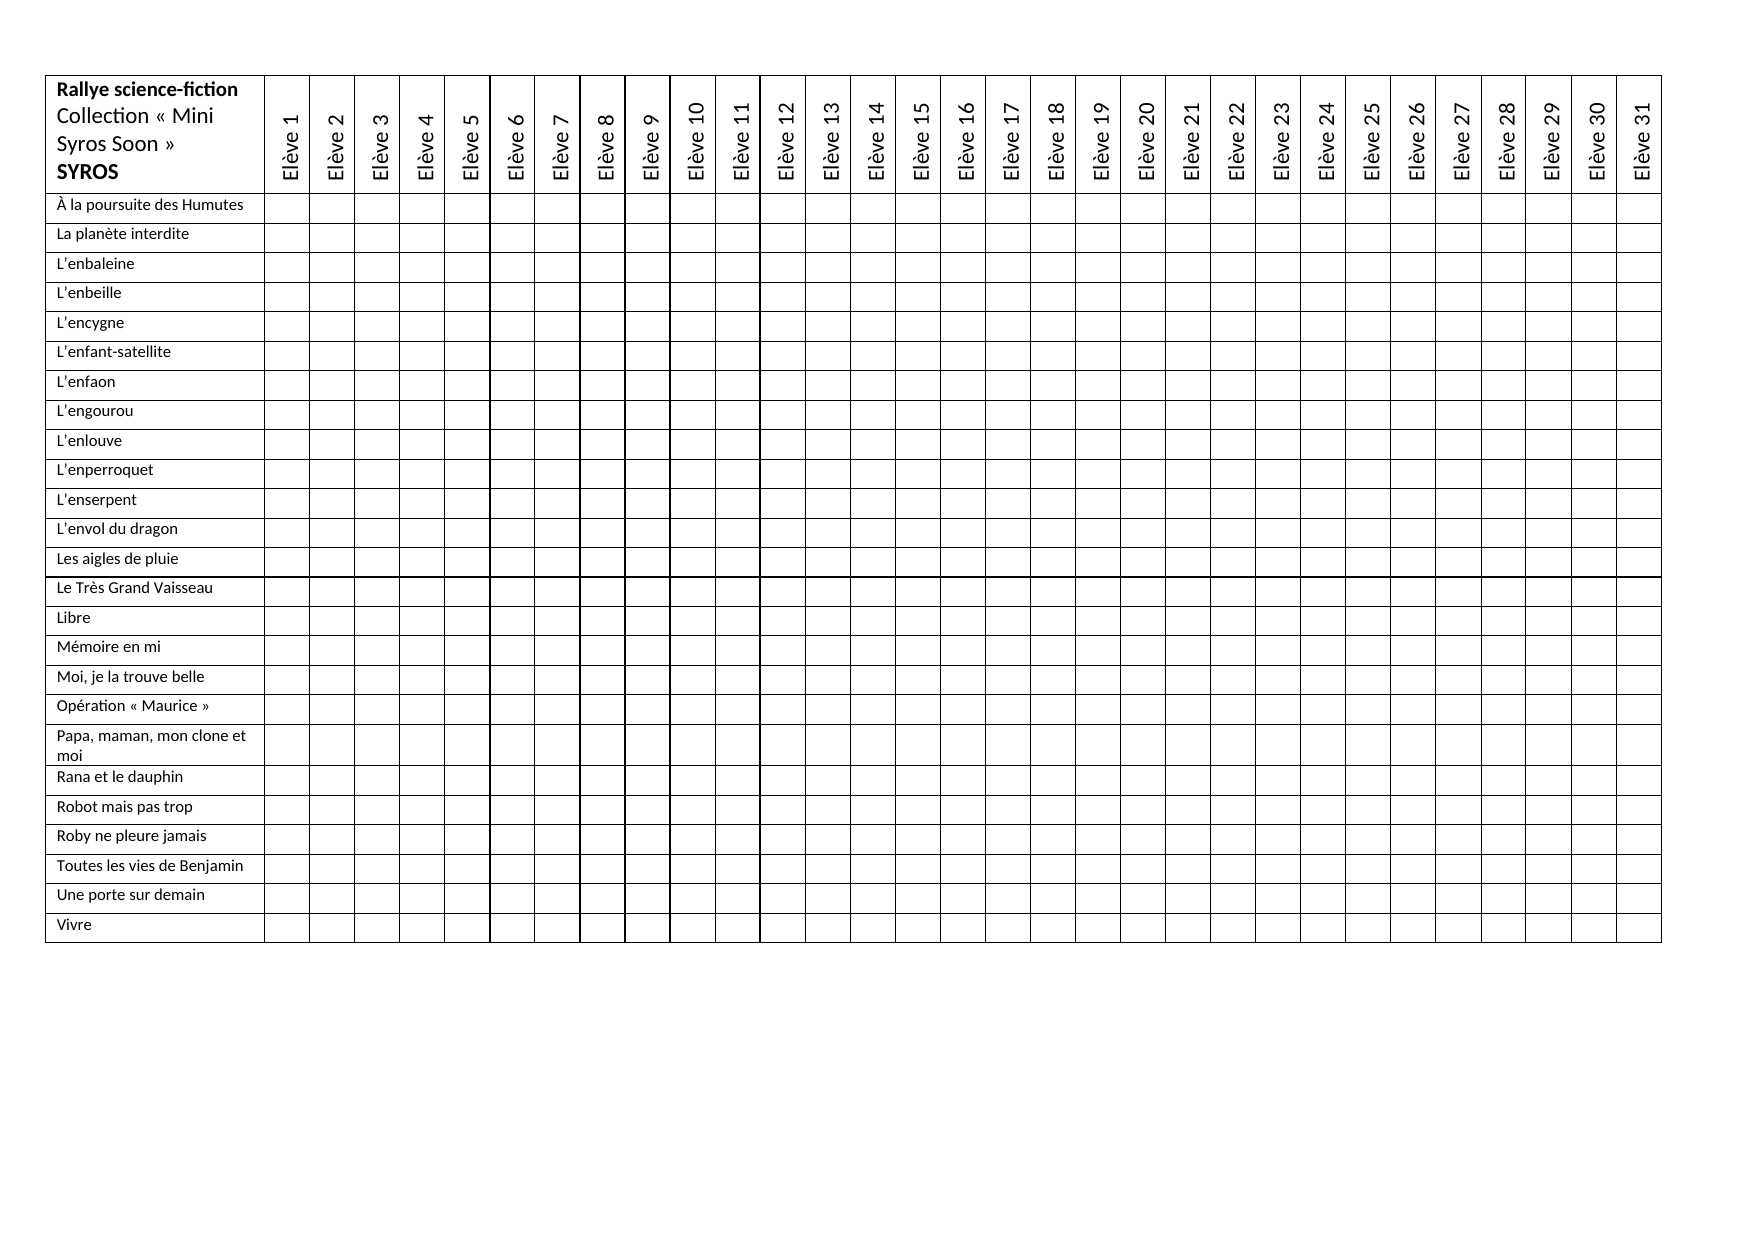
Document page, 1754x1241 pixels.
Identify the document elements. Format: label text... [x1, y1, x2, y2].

table_cell [986, 342, 1030, 370]
table_cell [896, 253, 940, 282]
table_cell [445, 578, 489, 606]
table_header Elève 10 [671, 76, 715, 193]
table_cell [1031, 460, 1075, 488]
table_cell [1526, 695, 1571, 724]
table_cell [806, 666, 850, 694]
table_cell [1391, 224, 1435, 252]
table_cell [491, 666, 534, 694]
table_cell [1166, 766, 1210, 795]
table_cell [1346, 766, 1390, 795]
table_cell [400, 430, 444, 458]
table_cell [1031, 519, 1075, 547]
table_cell [1346, 636, 1390, 665]
table_cell [491, 489, 534, 517]
table_cell [1256, 460, 1300, 488]
table_header Elève 28 [1482, 76, 1525, 193]
table_cell [400, 578, 444, 606]
table_cell [265, 312, 309, 341]
table_cell [806, 796, 850, 824]
table_cell [896, 548, 940, 576]
table_cell [1572, 855, 1616, 883]
table_cell [1076, 884, 1120, 913]
table_cell [535, 766, 579, 795]
table_cell [535, 914, 579, 942]
table_cell [896, 695, 940, 724]
table_cell [1346, 489, 1390, 517]
table_cell [941, 695, 985, 724]
table_cell [806, 194, 850, 223]
table_header Elève 27 [1436, 76, 1481, 193]
table_cell [986, 283, 1030, 311]
table_cell [581, 283, 624, 311]
table_cell [806, 253, 850, 282]
table_cell [851, 607, 895, 635]
table_cell [535, 855, 579, 883]
table_cell [491, 855, 534, 883]
table_cell Toutes les vies de Benjamin [46, 855, 264, 883]
table_cell [1436, 519, 1481, 547]
table_header Elève 17 [986, 76, 1030, 193]
table_cell [491, 430, 534, 458]
table_cell [1031, 914, 1075, 942]
table_cell [581, 519, 624, 547]
table_cell [1436, 460, 1481, 488]
table_header Elève 14 [851, 76, 895, 193]
table_cell [896, 371, 940, 399]
table_cell [1166, 342, 1210, 370]
table_cell [941, 489, 985, 517]
table_cell [1256, 371, 1300, 399]
table_cell [1391, 766, 1435, 795]
table_cell [671, 607, 715, 635]
table_cell [1301, 371, 1345, 399]
table_cell [986, 666, 1030, 694]
table_cell [851, 194, 895, 223]
table_cell [1526, 430, 1571, 458]
table_cell [626, 519, 669, 547]
table_cell [1166, 636, 1210, 665]
table_cell [761, 519, 805, 547]
table_cell [1617, 636, 1661, 665]
table_header Elève 8 [581, 76, 624, 193]
table_cell Mémoire en mi [46, 636, 264, 665]
table_cell [1256, 666, 1300, 694]
table_cell [265, 766, 309, 795]
table_cell [1121, 607, 1165, 635]
table_cell [445, 283, 489, 311]
table_cell [851, 342, 895, 370]
table_cell [1076, 914, 1120, 942]
table_cell [1166, 855, 1210, 883]
table_cell [1617, 224, 1661, 252]
table_cell L’enperroquet [46, 460, 264, 488]
table_header Rallye science-fiction Collection « Mini Syros Soon » SYROS [46, 76, 264, 193]
table_cell [1166, 825, 1210, 854]
table_cell [1572, 695, 1616, 724]
table_cell [851, 855, 895, 883]
table_cell [491, 796, 534, 824]
table_cell [1166, 607, 1210, 635]
table_cell [716, 855, 759, 883]
table_cell [265, 607, 309, 635]
table_cell [1076, 342, 1120, 370]
table_cell [1121, 766, 1165, 795]
table_cell [1166, 460, 1210, 488]
table_cell L’enbeille [46, 283, 264, 311]
table_cell [310, 607, 354, 635]
table_cell [941, 194, 985, 223]
table_cell [1166, 725, 1210, 765]
table_cell [671, 224, 715, 252]
table_cell [1076, 578, 1120, 606]
table_cell [445, 548, 489, 576]
table_cell [626, 224, 669, 252]
table_cell [716, 695, 759, 724]
table_cell [1617, 725, 1661, 765]
table_cell [896, 725, 940, 765]
table_cell [1121, 884, 1165, 913]
table_cell [1166, 796, 1210, 824]
table_cell [1031, 766, 1075, 795]
table_cell [1526, 253, 1571, 282]
table_header Elève 7 [535, 76, 579, 193]
table_cell [491, 766, 534, 795]
table_cell [1031, 607, 1075, 635]
table_cell [761, 914, 805, 942]
table_cell [265, 636, 309, 665]
table_cell [355, 401, 399, 429]
table_cell [491, 884, 534, 913]
table_header Elève 9 [626, 76, 669, 193]
table_cell [716, 224, 759, 252]
table_cell [986, 636, 1030, 665]
table_cell [1391, 460, 1435, 488]
table_cell [896, 489, 940, 517]
table_cell Rana et le dauphin [46, 766, 264, 795]
table_cell [355, 283, 399, 311]
table_cell [445, 489, 489, 517]
table_cell [535, 224, 579, 252]
table_cell [1301, 855, 1345, 883]
table_cell L’envol du dragon [46, 519, 264, 547]
table_cell [986, 548, 1030, 576]
table_cell [1301, 194, 1345, 223]
table_cell [986, 766, 1030, 795]
table_cell [1436, 884, 1481, 913]
table_cell [1526, 578, 1571, 606]
table_cell [671, 312, 715, 341]
table_cell [265, 253, 309, 282]
table_cell [1076, 460, 1120, 488]
table_cell [1572, 519, 1616, 547]
table_cell [806, 914, 850, 942]
table_cell [986, 578, 1030, 606]
table_cell [941, 283, 985, 311]
table_cell [671, 914, 715, 942]
table_cell [896, 884, 940, 913]
table_cell [400, 666, 444, 694]
table_cell [1211, 666, 1255, 694]
table_cell [1526, 283, 1571, 311]
table_cell [1076, 825, 1120, 854]
table_cell [761, 884, 805, 913]
table_cell [626, 666, 669, 694]
table_header Elève 25 [1346, 76, 1390, 193]
table_cell [581, 914, 624, 942]
table_cell [1256, 489, 1300, 517]
table_cell [1166, 884, 1210, 913]
table_cell [581, 796, 624, 824]
table_cell [1617, 371, 1661, 399]
table_cell [1436, 636, 1481, 665]
table_cell [581, 855, 624, 883]
table_cell [716, 283, 759, 311]
table_cell [491, 914, 534, 942]
table_cell [355, 884, 399, 913]
table_cell [1121, 401, 1165, 429]
table_header Elève 29 [1526, 76, 1571, 193]
table_cell [445, 825, 489, 854]
table_cell [626, 548, 669, 576]
table_cell [806, 430, 850, 458]
table_cell [265, 825, 309, 854]
table_cell [1031, 855, 1075, 883]
table_cell [716, 253, 759, 282]
table_cell [1301, 224, 1345, 252]
table_cell [1617, 194, 1661, 223]
table_cell [1617, 312, 1661, 341]
table_cell [671, 371, 715, 399]
table_cell [265, 401, 309, 429]
table_cell [445, 884, 489, 913]
table_cell [986, 430, 1030, 458]
table_cell [986, 796, 1030, 824]
table_cell [761, 636, 805, 665]
table_cell [1121, 460, 1165, 488]
table_cell [761, 401, 805, 429]
table_cell [445, 519, 489, 547]
table_cell [671, 884, 715, 913]
table_cell [1572, 460, 1616, 488]
table_cell [851, 884, 895, 913]
table_cell [1211, 460, 1255, 488]
table_cell [1031, 578, 1075, 606]
table_cell [535, 283, 579, 311]
table_cell [941, 519, 985, 547]
table_cell [1121, 855, 1165, 883]
table_cell [491, 607, 534, 635]
table_cell [445, 460, 489, 488]
table_cell Le Très Grand Vaisseau [46, 578, 264, 606]
table_cell [1211, 884, 1255, 913]
table_cell L’enfaon [46, 371, 264, 399]
table_cell [1482, 914, 1525, 942]
table_cell [986, 695, 1030, 724]
table_cell [581, 725, 624, 765]
table_cell [1346, 914, 1390, 942]
table_cell [851, 766, 895, 795]
table_cell [1617, 519, 1661, 547]
table_cell [1301, 548, 1345, 576]
table_header Elève 23 [1256, 76, 1300, 193]
table_cell [626, 489, 669, 517]
table_cell [1482, 666, 1525, 694]
table_cell [716, 884, 759, 913]
table_cell [1572, 825, 1616, 854]
table_cell [310, 725, 354, 765]
table_cell [310, 666, 354, 694]
table_cell [1211, 548, 1255, 576]
table_cell [1121, 283, 1165, 311]
table_cell [1346, 401, 1390, 429]
table_cell [265, 194, 309, 223]
table_cell L’enfant-satellite [46, 342, 264, 370]
table_cell [1256, 766, 1300, 795]
table_cell [1031, 312, 1075, 341]
table_cell [626, 253, 669, 282]
table_cell [1211, 914, 1255, 942]
table_cell [1256, 224, 1300, 252]
table_cell [1436, 666, 1481, 694]
table_cell [1346, 695, 1390, 724]
table_cell [445, 766, 489, 795]
table_cell [1436, 489, 1481, 517]
table_cell [941, 371, 985, 399]
table_cell [400, 253, 444, 282]
table_cell [761, 312, 805, 341]
table_cell [400, 796, 444, 824]
table_cell [941, 224, 985, 252]
table_cell [265, 884, 309, 913]
table_cell [265, 283, 309, 311]
table_cell [581, 695, 624, 724]
table_cell [1346, 519, 1390, 547]
table_cell [535, 371, 579, 399]
table_cell [986, 725, 1030, 765]
table_cell [1256, 430, 1300, 458]
table_cell [1031, 489, 1075, 517]
table_cell [1256, 725, 1300, 765]
table_header Elève 11 [716, 76, 759, 193]
table_cell [716, 519, 759, 547]
table_cell [1121, 914, 1165, 942]
table_cell [1076, 695, 1120, 724]
table_cell [1526, 371, 1571, 399]
table_cell [1031, 224, 1075, 252]
table_cell [1301, 578, 1345, 606]
table_header Elève 30 [1572, 76, 1616, 193]
table_cell [1482, 342, 1525, 370]
table_cell [1166, 519, 1210, 547]
table_cell [851, 371, 895, 399]
table_cell [671, 194, 715, 223]
table_cell [1617, 695, 1661, 724]
table_cell [1301, 460, 1345, 488]
table_cell [1211, 607, 1255, 635]
table_cell [851, 401, 895, 429]
table_cell [535, 796, 579, 824]
table_cell [1572, 430, 1616, 458]
table_cell [1436, 607, 1481, 635]
table_cell [535, 194, 579, 223]
table_cell [716, 342, 759, 370]
table_cell [355, 224, 399, 252]
table_cell [310, 914, 354, 942]
table_cell [400, 460, 444, 488]
table_cell [1211, 224, 1255, 252]
table_cell [445, 401, 489, 429]
table_cell [581, 607, 624, 635]
table_cell [400, 194, 444, 223]
table_cell Les aigles de pluie [46, 548, 264, 576]
table_cell [1482, 312, 1525, 341]
table_cell [671, 578, 715, 606]
table_cell [1617, 855, 1661, 883]
table_cell [1482, 607, 1525, 635]
table_cell [986, 224, 1030, 252]
table_cell [941, 578, 985, 606]
table_cell [310, 489, 354, 517]
table_cell [310, 766, 354, 795]
table_cell [716, 666, 759, 694]
table_cell [851, 695, 895, 724]
table_cell [626, 695, 669, 724]
table_cell [1121, 371, 1165, 399]
table_cell [1526, 194, 1571, 223]
table_cell [896, 855, 940, 883]
table_cell [941, 884, 985, 913]
table_cell [671, 766, 715, 795]
table_cell [445, 666, 489, 694]
table_cell [1436, 855, 1481, 883]
table_cell [806, 224, 850, 252]
table_cell [671, 796, 715, 824]
table_cell [1391, 855, 1435, 883]
table_cell [491, 253, 534, 282]
table_cell [355, 855, 399, 883]
table_cell [1391, 253, 1435, 282]
table_cell [400, 725, 444, 765]
table_cell [1211, 766, 1255, 795]
table_cell [1391, 636, 1435, 665]
table_cell [310, 825, 354, 854]
table_header Elève 24 [1301, 76, 1345, 193]
table_cell [1121, 578, 1165, 606]
table_cell [1572, 796, 1616, 824]
table_cell [1121, 636, 1165, 665]
table_cell [581, 342, 624, 370]
table_cell [1482, 695, 1525, 724]
table_cell [1166, 283, 1210, 311]
table_cell [761, 548, 805, 576]
table_cell Robot mais pas trop [46, 796, 264, 824]
table_cell [1031, 548, 1075, 576]
table_cell [1482, 725, 1525, 765]
table_cell [1572, 224, 1616, 252]
table_header Elève 5 [445, 76, 489, 193]
table_cell [941, 342, 985, 370]
table_cell [535, 725, 579, 765]
table_cell [1482, 371, 1525, 399]
table_cell [1436, 342, 1481, 370]
table_cell [1391, 725, 1435, 765]
table_cell [806, 766, 850, 795]
table_cell [806, 548, 850, 576]
table_cell [896, 224, 940, 252]
table_cell [1121, 194, 1165, 223]
table_cell [1391, 914, 1435, 942]
table_cell [1436, 430, 1481, 458]
table_cell [941, 825, 985, 854]
table_cell [761, 695, 805, 724]
table_cell [1211, 578, 1255, 606]
table_cell [941, 666, 985, 694]
table_cell [1391, 578, 1435, 606]
table_cell [1301, 312, 1345, 341]
table_cell [491, 519, 534, 547]
table_cell [1256, 519, 1300, 547]
table_cell [1436, 283, 1481, 311]
table_cell L’enserpent [46, 489, 264, 517]
table_cell [626, 884, 669, 913]
table_cell [1256, 578, 1300, 606]
table_cell [1076, 224, 1120, 252]
table_cell [265, 489, 309, 517]
table_cell [355, 725, 399, 765]
table_cell [355, 548, 399, 576]
table_cell [535, 401, 579, 429]
table_cell [671, 548, 715, 576]
table_cell [1121, 253, 1165, 282]
table_cell [265, 460, 309, 488]
table_cell [986, 519, 1030, 547]
table_cell [400, 312, 444, 341]
table_cell [1121, 224, 1165, 252]
table_cell [400, 914, 444, 942]
table_cell Libre [46, 607, 264, 635]
table_cell [1256, 636, 1300, 665]
table_cell [265, 342, 309, 370]
table_cell [265, 578, 309, 606]
table_cell [671, 253, 715, 282]
table_cell [1572, 766, 1616, 795]
table_cell [1211, 371, 1255, 399]
table_cell [986, 607, 1030, 635]
table_cell [896, 825, 940, 854]
table_cell [400, 855, 444, 883]
table_cell [445, 796, 489, 824]
table_cell [445, 371, 489, 399]
table_cell [1076, 312, 1120, 341]
table_cell [1256, 548, 1300, 576]
table_cell [671, 430, 715, 458]
table_cell [1391, 796, 1435, 824]
table_cell [1076, 489, 1120, 517]
table_cell [986, 460, 1030, 488]
table_cell [1301, 430, 1345, 458]
table_cell [491, 283, 534, 311]
table_cell [1526, 855, 1571, 883]
table_header Elève 1 [265, 76, 309, 193]
table_cell [1572, 636, 1616, 665]
table_cell [1211, 519, 1255, 547]
table_cell La planète interdite [46, 224, 264, 252]
table_cell [1121, 666, 1165, 694]
table_cell [1121, 312, 1165, 341]
table_cell [1031, 371, 1075, 399]
table_cell [1436, 312, 1481, 341]
table_cell [761, 607, 805, 635]
table_cell [1346, 312, 1390, 341]
table_cell [1526, 401, 1571, 429]
table_cell [1526, 548, 1571, 576]
table_cell [626, 636, 669, 665]
table_cell L’encygne [46, 312, 264, 341]
table_cell [1076, 283, 1120, 311]
table_cell [986, 401, 1030, 429]
table_cell [941, 460, 985, 488]
table_cell [491, 371, 534, 399]
table_cell [1436, 914, 1481, 942]
table_cell [626, 194, 669, 223]
table_cell [986, 371, 1030, 399]
table_cell [1526, 884, 1571, 913]
table_cell [1391, 884, 1435, 913]
table_cell [1482, 489, 1525, 517]
table_cell [626, 283, 669, 311]
table_cell [1256, 884, 1300, 913]
table_cell [310, 460, 354, 488]
table_cell À la poursuite des Humutes [46, 194, 264, 223]
table_cell [1482, 636, 1525, 665]
table_cell [851, 548, 895, 576]
table_cell [581, 766, 624, 795]
table_cell [851, 224, 895, 252]
table_cell [1436, 224, 1481, 252]
table_cell [941, 548, 985, 576]
table_cell [1436, 371, 1481, 399]
table_cell [1346, 224, 1390, 252]
table_cell [1346, 796, 1390, 824]
table_cell [1346, 371, 1390, 399]
table_cell [1572, 578, 1616, 606]
table_cell [535, 548, 579, 576]
table_cell [1526, 666, 1571, 694]
table_cell [851, 636, 895, 665]
table_cell [806, 825, 850, 854]
table_cell [265, 666, 309, 694]
table_cell [310, 796, 354, 824]
table_cell [1121, 548, 1165, 576]
table_cell [1572, 283, 1616, 311]
table_cell [851, 725, 895, 765]
table_cell [1346, 194, 1390, 223]
table_cell [265, 695, 309, 724]
table_cell [400, 766, 444, 795]
table_cell [1301, 825, 1345, 854]
table_cell [851, 914, 895, 942]
table_cell [445, 914, 489, 942]
table_cell [671, 460, 715, 488]
table_cell [1482, 401, 1525, 429]
table_cell [581, 666, 624, 694]
table_cell [986, 194, 1030, 223]
table_cell [1076, 766, 1120, 795]
table_cell [1526, 489, 1571, 517]
table_cell [1301, 914, 1345, 942]
table_cell [806, 884, 850, 913]
table_cell [941, 607, 985, 635]
table_cell [1346, 666, 1390, 694]
table_cell [1076, 855, 1120, 883]
table_cell [761, 578, 805, 606]
table_cell [626, 825, 669, 854]
table_cell [1076, 725, 1120, 765]
table_cell [1617, 489, 1661, 517]
table_cell [581, 548, 624, 576]
table_cell [1617, 796, 1661, 824]
table_cell [1166, 194, 1210, 223]
table_cell [941, 430, 985, 458]
table_cell [1346, 460, 1390, 488]
table_cell [1482, 855, 1525, 883]
table_cell [1436, 578, 1481, 606]
table_cell [1346, 607, 1390, 635]
table_cell [806, 636, 850, 665]
table_cell [941, 796, 985, 824]
table_cell [1572, 342, 1616, 370]
table_cell [265, 855, 309, 883]
table_cell [761, 283, 805, 311]
table_cell [1256, 401, 1300, 429]
table_cell [535, 666, 579, 694]
table_cell [1256, 695, 1300, 724]
table_cell [310, 695, 354, 724]
table_cell [265, 224, 309, 252]
table_cell [491, 578, 534, 606]
table_cell [1617, 578, 1661, 606]
table_cell [265, 519, 309, 547]
table_cell [581, 371, 624, 399]
table_header Elève 3 [355, 76, 399, 193]
table_cell [1436, 796, 1481, 824]
table_header Elève 6 [491, 76, 534, 193]
table_cell [1572, 194, 1616, 223]
table_cell [1256, 194, 1300, 223]
table_cell [1391, 283, 1435, 311]
table_cell [1391, 194, 1435, 223]
table_cell [355, 825, 399, 854]
table_cell [941, 855, 985, 883]
table_cell [1617, 430, 1661, 458]
table_cell [986, 855, 1030, 883]
table_cell [761, 253, 805, 282]
table_cell [1482, 796, 1525, 824]
table_cell [1256, 607, 1300, 635]
table_cell [1076, 430, 1120, 458]
table_cell [581, 489, 624, 517]
table_cell [535, 489, 579, 517]
table_cell [1346, 283, 1390, 311]
table_cell [535, 460, 579, 488]
table_cell [355, 607, 399, 635]
table_cell [671, 283, 715, 311]
table_cell [626, 855, 669, 883]
table_header Elève 15 [896, 76, 940, 193]
table_cell [265, 796, 309, 824]
table_cell [1076, 371, 1120, 399]
table_cell [1076, 194, 1120, 223]
table_cell [355, 766, 399, 795]
table_cell [1617, 766, 1661, 795]
table_cell [851, 460, 895, 488]
table_cell [1031, 884, 1075, 913]
table_cell [851, 489, 895, 517]
table_cell [1301, 401, 1345, 429]
table_header Elève 4 [400, 76, 444, 193]
table_cell [445, 312, 489, 341]
table_cell [1526, 825, 1571, 854]
table_cell [716, 914, 759, 942]
table_cell [1391, 825, 1435, 854]
table_cell [716, 825, 759, 854]
table_cell [851, 283, 895, 311]
table_cell [445, 855, 489, 883]
table_cell [1572, 884, 1616, 913]
table_cell [1617, 253, 1661, 282]
table_cell [671, 519, 715, 547]
table_cell [716, 766, 759, 795]
table_cell [716, 460, 759, 488]
table_cell [400, 695, 444, 724]
table_cell [806, 519, 850, 547]
table_header Elève 16 [941, 76, 985, 193]
table_cell [716, 725, 759, 765]
table_cell [1166, 578, 1210, 606]
table_cell [1436, 253, 1481, 282]
table_cell [1482, 766, 1525, 795]
table_cell [400, 548, 444, 576]
table_cell [1391, 607, 1435, 635]
table_cell [806, 401, 850, 429]
table_cell [1211, 636, 1255, 665]
table_cell [581, 460, 624, 488]
table_cell [491, 224, 534, 252]
table_cell [1572, 371, 1616, 399]
table_cell [1031, 401, 1075, 429]
table_cell [265, 430, 309, 458]
table_cell [671, 636, 715, 665]
table_cell [896, 519, 940, 547]
table_cell [1346, 825, 1390, 854]
table_cell [1482, 578, 1525, 606]
table_cell [1482, 884, 1525, 913]
table_cell [1617, 460, 1661, 488]
table_cell [1391, 430, 1435, 458]
table_cell [1076, 636, 1120, 665]
table_cell [806, 371, 850, 399]
table_cell [1482, 460, 1525, 488]
table_cell [761, 725, 805, 765]
table_cell [491, 725, 534, 765]
table_cell [1121, 825, 1165, 854]
table_cell [445, 430, 489, 458]
table_cell [1031, 725, 1075, 765]
table_cell [1391, 666, 1435, 694]
table_cell [1211, 253, 1255, 282]
table_cell [941, 636, 985, 665]
table_cell [310, 548, 354, 576]
table_cell [941, 766, 985, 795]
table_cell [1482, 253, 1525, 282]
table_cell [761, 489, 805, 517]
table_cell [1346, 548, 1390, 576]
table_cell [1256, 914, 1300, 942]
table_cell [761, 224, 805, 252]
table_cell [1436, 194, 1481, 223]
table_cell [806, 460, 850, 488]
table_cell [1391, 371, 1435, 399]
table_cell [761, 796, 805, 824]
table_cell [1391, 342, 1435, 370]
table_cell [896, 578, 940, 606]
table_cell [1526, 460, 1571, 488]
table_cell [1526, 796, 1571, 824]
table_cell [1031, 430, 1075, 458]
table_cell [1572, 548, 1616, 576]
table_cell [310, 194, 354, 223]
table_header Elève 26 [1391, 76, 1435, 193]
table_cell [355, 312, 399, 341]
table_cell [1526, 607, 1571, 635]
table_cell [355, 695, 399, 724]
table_cell [851, 519, 895, 547]
table_cell [716, 194, 759, 223]
table_cell [1076, 796, 1120, 824]
table_cell [1617, 914, 1661, 942]
table_cell [896, 342, 940, 370]
table_cell [581, 430, 624, 458]
table_cell [851, 666, 895, 694]
table_cell [806, 342, 850, 370]
table_cell [355, 578, 399, 606]
table_cell [716, 548, 759, 576]
table_cell [1166, 489, 1210, 517]
table_cell [1031, 666, 1075, 694]
table_cell [761, 194, 805, 223]
table_cell [400, 636, 444, 665]
table_header Elève 22 [1211, 76, 1255, 193]
table_cell [1121, 796, 1165, 824]
table_cell [1211, 283, 1255, 311]
table_cell [1617, 283, 1661, 311]
table_cell [310, 253, 354, 282]
table_cell [1256, 253, 1300, 282]
table_cell [400, 342, 444, 370]
table_cell [896, 636, 940, 665]
table_cell [896, 666, 940, 694]
table_cell [535, 312, 579, 341]
table_cell [941, 253, 985, 282]
table_cell [1436, 825, 1481, 854]
table_cell [806, 725, 850, 765]
table_cell [1526, 312, 1571, 341]
table_cell [1211, 725, 1255, 765]
table_cell [581, 884, 624, 913]
table_cell [400, 607, 444, 635]
table_cell [1031, 825, 1075, 854]
table_cell [1076, 253, 1120, 282]
table_cell [1526, 636, 1571, 665]
table_header Elève 18 [1031, 76, 1075, 193]
table_cell [1166, 401, 1210, 429]
table_cell [535, 636, 579, 665]
table_cell [1211, 342, 1255, 370]
table_cell [1617, 666, 1661, 694]
table_cell [1301, 283, 1345, 311]
table_cell [1526, 725, 1571, 765]
table_cell [671, 695, 715, 724]
table_cell [535, 342, 579, 370]
table_cell [896, 460, 940, 488]
table_cell [1301, 796, 1345, 824]
table_cell [896, 430, 940, 458]
table_cell [445, 224, 489, 252]
table_cell [896, 796, 940, 824]
table_cell [1346, 342, 1390, 370]
table_cell [1076, 666, 1120, 694]
table_cell Moi, je la trouve belle [46, 666, 264, 694]
table_cell [761, 371, 805, 399]
table_cell [1526, 342, 1571, 370]
table_cell [1076, 519, 1120, 547]
table_cell [355, 914, 399, 942]
table_cell [896, 312, 940, 341]
table_cell [491, 194, 534, 223]
table_cell [671, 401, 715, 429]
table_cell [1391, 548, 1435, 576]
table_cell [851, 796, 895, 824]
table_cell [716, 489, 759, 517]
table_cell [806, 855, 850, 883]
table_cell [1346, 725, 1390, 765]
table_cell [1482, 283, 1525, 311]
table_cell [1301, 695, 1345, 724]
table_cell [491, 548, 534, 576]
table_cell [1076, 548, 1120, 576]
table_cell [671, 342, 715, 370]
table_cell [1031, 796, 1075, 824]
table_header Elève 13 [806, 76, 850, 193]
table_cell [1211, 825, 1255, 854]
table_cell [1526, 914, 1571, 942]
table_header Elève 2 [310, 76, 354, 193]
table_cell [1346, 855, 1390, 883]
table_cell [491, 460, 534, 488]
table_cell [535, 884, 579, 913]
table_cell [851, 430, 895, 458]
table_cell [1436, 401, 1481, 429]
table_cell [1572, 253, 1616, 282]
table_cell [1301, 607, 1345, 635]
table_cell [445, 725, 489, 765]
table_cell [1301, 342, 1345, 370]
table_cell [896, 401, 940, 429]
table_cell [671, 825, 715, 854]
table_cell [310, 342, 354, 370]
table_cell [400, 224, 444, 252]
table_cell [1301, 489, 1345, 517]
table_header Elève 21 [1166, 76, 1210, 193]
table_header Elève 31 [1617, 76, 1661, 193]
table_cell [400, 825, 444, 854]
table_cell [265, 371, 309, 399]
table_cell [716, 796, 759, 824]
table_cell [716, 312, 759, 341]
table_cell [581, 401, 624, 429]
table_cell [1572, 312, 1616, 341]
table_cell [851, 253, 895, 282]
table_cell [1617, 548, 1661, 576]
table_cell [1121, 725, 1165, 765]
table_cell [355, 194, 399, 223]
table_cell [1572, 489, 1616, 517]
table_cell [1031, 695, 1075, 724]
table_cell Roby ne pleure jamais [46, 825, 264, 854]
table_cell [761, 855, 805, 883]
table_cell [896, 283, 940, 311]
table_cell [761, 825, 805, 854]
table_cell [400, 519, 444, 547]
table_cell [1482, 430, 1525, 458]
table_cell [400, 884, 444, 913]
table_cell [1256, 825, 1300, 854]
table_cell [1436, 548, 1481, 576]
table_cell [1031, 342, 1075, 370]
table_cell [355, 666, 399, 694]
table_cell [1436, 695, 1481, 724]
table_cell [986, 884, 1030, 913]
table_cell [310, 371, 354, 399]
table_cell [1211, 312, 1255, 341]
table_cell [1166, 430, 1210, 458]
table_cell [1166, 312, 1210, 341]
table_cell [1526, 224, 1571, 252]
table_cell [1256, 342, 1300, 370]
table_cell [491, 825, 534, 854]
table_cell Une porte sur demain [46, 884, 264, 913]
table_cell [626, 312, 669, 341]
table_cell [1031, 636, 1075, 665]
table_cell [535, 430, 579, 458]
table_cell [1617, 607, 1661, 635]
table_cell [941, 312, 985, 341]
table_cell [491, 401, 534, 429]
table_cell [1256, 796, 1300, 824]
table_cell [1301, 636, 1345, 665]
table_cell [400, 489, 444, 517]
table_cell [445, 253, 489, 282]
table_cell [310, 283, 354, 311]
table_cell [1031, 194, 1075, 223]
table_cell [716, 430, 759, 458]
table_cell [1617, 401, 1661, 429]
table_cell L’enbaleine [46, 253, 264, 282]
table_cell [761, 766, 805, 795]
table_cell [581, 194, 624, 223]
table_cell [445, 194, 489, 223]
table_cell [1256, 855, 1300, 883]
table_cell [1121, 519, 1165, 547]
table_cell [535, 519, 579, 547]
table_cell [1482, 519, 1525, 547]
table_cell [400, 283, 444, 311]
table_cell [491, 312, 534, 341]
table_cell [581, 636, 624, 665]
table_cell [1346, 884, 1390, 913]
table_cell [986, 914, 1030, 942]
table_cell [310, 884, 354, 913]
table_cell [265, 914, 309, 942]
table_cell [581, 825, 624, 854]
table_cell [941, 401, 985, 429]
table_cell [491, 636, 534, 665]
table_cell [806, 695, 850, 724]
table_cell [1301, 519, 1345, 547]
table_cell [1391, 401, 1435, 429]
table_cell [535, 607, 579, 635]
table_cell [1211, 194, 1255, 223]
table_cell [1166, 548, 1210, 576]
table_cell [310, 636, 354, 665]
table_cell [1256, 283, 1300, 311]
table_cell [355, 460, 399, 488]
table_cell [671, 666, 715, 694]
table_cell [1166, 371, 1210, 399]
table_cell [445, 636, 489, 665]
table_cell [986, 253, 1030, 282]
table_cell [851, 825, 895, 854]
table_cell [1166, 695, 1210, 724]
table_cell [355, 519, 399, 547]
table_cell [626, 766, 669, 795]
table_cell [1436, 766, 1481, 795]
table_cell [355, 342, 399, 370]
table_cell [1211, 796, 1255, 824]
table_cell [1256, 312, 1300, 341]
table_cell [626, 914, 669, 942]
table_cell [896, 607, 940, 635]
table_cell [716, 607, 759, 635]
table_cell [310, 578, 354, 606]
table_cell [1031, 253, 1075, 282]
table_cell [1572, 607, 1616, 635]
table_cell [851, 312, 895, 341]
table_cell [355, 430, 399, 458]
table_cell [265, 725, 309, 765]
table_cell [761, 430, 805, 458]
table_cell [355, 253, 399, 282]
table_cell [310, 430, 354, 458]
table_cell [896, 914, 940, 942]
table_cell [716, 636, 759, 665]
table_cell [1211, 855, 1255, 883]
table_cell [806, 283, 850, 311]
table_cell Opération « Maurice » [46, 695, 264, 724]
table_cell [626, 430, 669, 458]
table_cell [626, 401, 669, 429]
table_header Elève 19 [1076, 76, 1120, 193]
table_cell Vivre [46, 914, 264, 942]
table_cell [1572, 401, 1616, 429]
table_cell [851, 578, 895, 606]
table_cell [445, 607, 489, 635]
table_cell [761, 666, 805, 694]
table_cell [1301, 884, 1345, 913]
table_cell [581, 253, 624, 282]
table_cell [716, 371, 759, 399]
table_cell [1211, 489, 1255, 517]
table_cell [1391, 519, 1435, 547]
table_cell [806, 489, 850, 517]
table_cell [626, 796, 669, 824]
table_cell [1211, 430, 1255, 458]
table_cell [1301, 253, 1345, 282]
table_cell [265, 548, 309, 576]
table_cell [626, 460, 669, 488]
table_cell L’engourou [46, 401, 264, 429]
table_header Elève 12 [761, 76, 805, 193]
table_cell [671, 725, 715, 765]
table_cell [1482, 194, 1525, 223]
table_cell [1301, 725, 1345, 765]
table_cell [896, 766, 940, 795]
table_cell [626, 342, 669, 370]
table_cell [1346, 430, 1390, 458]
table_cell [310, 312, 354, 341]
table_cell [761, 342, 805, 370]
table_cell [491, 342, 534, 370]
table_cell [986, 312, 1030, 341]
table_cell [1121, 430, 1165, 458]
table_cell [761, 460, 805, 488]
table_cell [1391, 489, 1435, 517]
table_cell [535, 253, 579, 282]
table_cell [1436, 725, 1481, 765]
table_cell [1301, 666, 1345, 694]
table_cell [1346, 578, 1390, 606]
table_cell [1031, 283, 1075, 311]
table_cell L’enlouve [46, 430, 264, 458]
table_cell [1617, 342, 1661, 370]
table_cell [535, 695, 579, 724]
table_cell [1482, 224, 1525, 252]
table_cell [941, 914, 985, 942]
table_cell [1572, 725, 1616, 765]
table_cell [941, 725, 985, 765]
table_cell [1526, 519, 1571, 547]
table_cell [355, 796, 399, 824]
table_cell [671, 855, 715, 883]
table_cell [1166, 253, 1210, 282]
table_cell [1572, 914, 1616, 942]
table_cell [1346, 253, 1390, 282]
table_cell [1211, 695, 1255, 724]
table_cell [986, 825, 1030, 854]
table_cell [355, 636, 399, 665]
table_cell [445, 342, 489, 370]
table_cell [1391, 312, 1435, 341]
table_cell [806, 578, 850, 606]
table_cell [1301, 766, 1345, 795]
table_cell [806, 607, 850, 635]
table_cell [400, 371, 444, 399]
table_cell [581, 224, 624, 252]
table_cell [355, 489, 399, 517]
table_cell [716, 578, 759, 606]
table_cell [1482, 825, 1525, 854]
table_cell [400, 401, 444, 429]
table_cell [626, 725, 669, 765]
table_cell [310, 224, 354, 252]
table_cell [1572, 666, 1616, 694]
table_cell [1166, 224, 1210, 252]
table_cell [310, 855, 354, 883]
table_cell [491, 695, 534, 724]
table_cell [310, 401, 354, 429]
table_cell [310, 519, 354, 547]
table_cell [581, 578, 624, 606]
table_cell [1617, 884, 1661, 913]
table_cell [1121, 695, 1165, 724]
table_cell [1121, 489, 1165, 517]
table_cell [1166, 666, 1210, 694]
table_cell [445, 695, 489, 724]
table_cell [1076, 607, 1120, 635]
table_header Elève 20 [1121, 76, 1165, 193]
table_cell [355, 371, 399, 399]
table_cell [626, 578, 669, 606]
table_cell [716, 401, 759, 429]
table_cell [535, 578, 579, 606]
table_cell [1526, 766, 1571, 795]
table_cell [581, 312, 624, 341]
table_cell [626, 607, 669, 635]
table_cell [671, 489, 715, 517]
table_cell [1617, 825, 1661, 854]
table_cell [1121, 342, 1165, 370]
table_cell [535, 825, 579, 854]
table_cell [626, 371, 669, 399]
table_cell Papa, maman, mon clone et moi [46, 725, 264, 765]
table_cell [986, 489, 1030, 517]
table_cell [1076, 401, 1120, 429]
table_cell [806, 312, 850, 341]
table_cell [1482, 548, 1525, 576]
table_cell [896, 194, 940, 223]
table_cell [1391, 695, 1435, 724]
table_cell [1166, 914, 1210, 942]
table_cell [1211, 401, 1255, 429]
